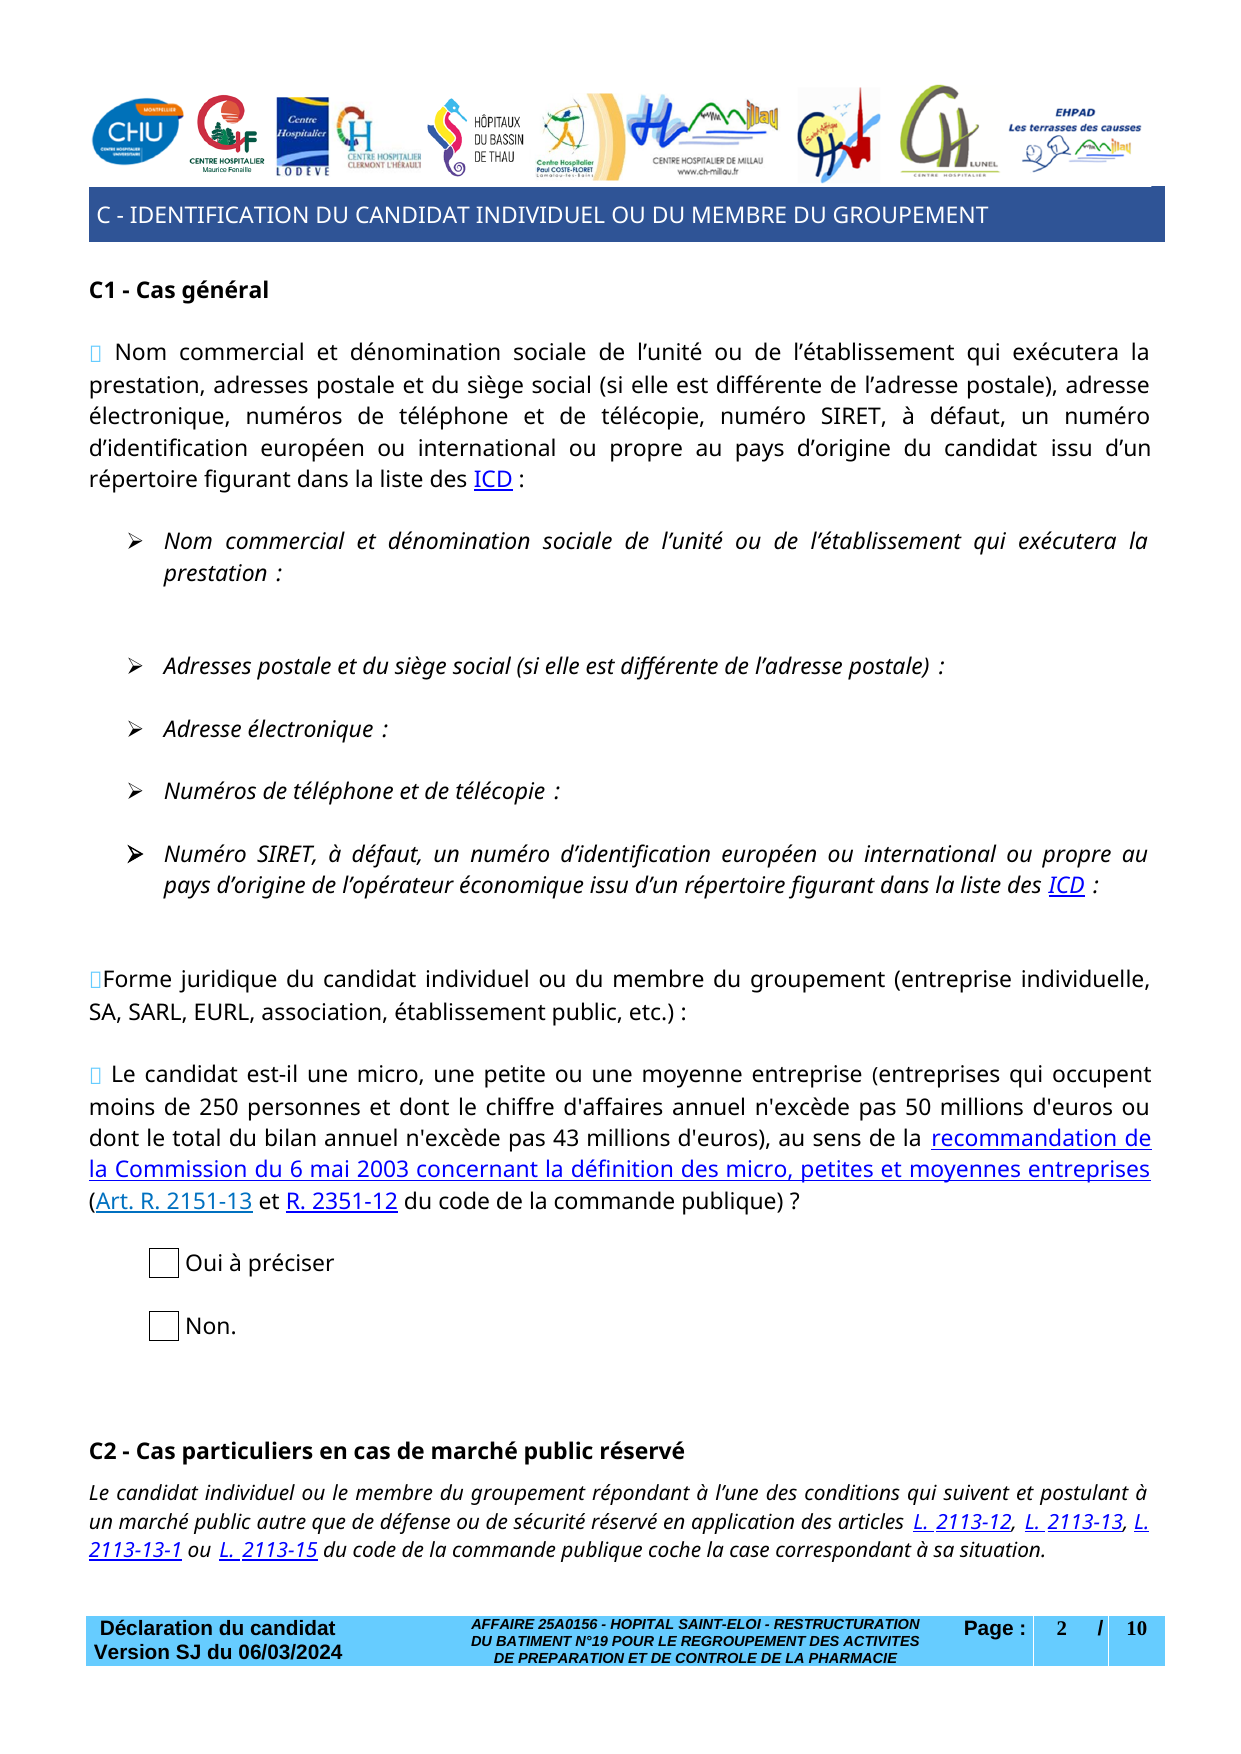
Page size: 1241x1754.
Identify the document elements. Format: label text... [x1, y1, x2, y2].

subtitle  Nom commercial et dénomination sociale de l’unité ou de l’établissement qui exécutera la prestation, adresses postale et du siège social (si elle est différente de l’adresse postale), adresse électronique, numéros de téléphone et de télécopie, numéro SIRET, à défaut, un numéro d’identification européen ou international ou propre au pays d’origine du candidat issu d’un répertoire figurant dans la liste des ICD : [89, 336, 1152, 494]
text Le candidat individuel ou le membre du groupement répondant à l’une des conditions qui suivent et postulant à un marché public autre que de défense ou de sécurité réservé en application des articles L. 2113-12, L. 2113-13, L. 2113-13-1 ou L. 2113-15 du code de la commande publique coche la case correspondant à sa situation. [89, 1478, 1152, 1564]
text Oui à préciser [148, 1247, 1152, 1278]
text Forme juridique du candidat individuel ou du membre du groupement (entreprise individuelle, SA, SARL, EURL, association, établissement public, etc.) : [89, 963, 1152, 1027]
subtitle Numéros de téléphone et de télécopie : [126, 775, 1152, 807]
text  Le candidat est-il une micro, une petite ou une moyenne entreprise (entreprises qui occupent moins de 250 personnes et dont le chiffre d'affaires annuel n'excède pas 50 millions d'euros ou dont le total du bilan annuel n'excède pas 43 millions d'euros), au sens de la recommandation de la Commission du 6 mai 2003 concernant la définition des micro, petites et moyennes entreprises (Art. R. 2151-13 et R. 2351-12 du code de la commande publique) ? [89, 1058, 1152, 1216]
subtitle Numéro SIRET, à défaut, un numéro d’identification européen ou international ou propre au pays d’origine de l’opérateur économique issu d’un répertoire figurant dans la liste des ICD : [126, 838, 1152, 900]
subtitle Adresses postale et du siège social (si elle est différente de l’adresse postale) : [126, 650, 1152, 682]
text Non. [148, 1310, 1152, 1341]
text C2 - Cas particuliers en cas de marché public réservé [89, 1435, 1152, 1466]
subtitle C1 - Cas général [89, 274, 1152, 305]
picture [88, 75, 1152, 187]
subtitle Nom commercial et dénomination sociale de l’unité ou de l’établissement qui exécutera la prestation : [126, 525, 1152, 588]
subtitle Adresse électronique : [126, 713, 1152, 744]
table_header C - Identification du candidat individuel ou du membre du groupement [89, 186, 1165, 242]
